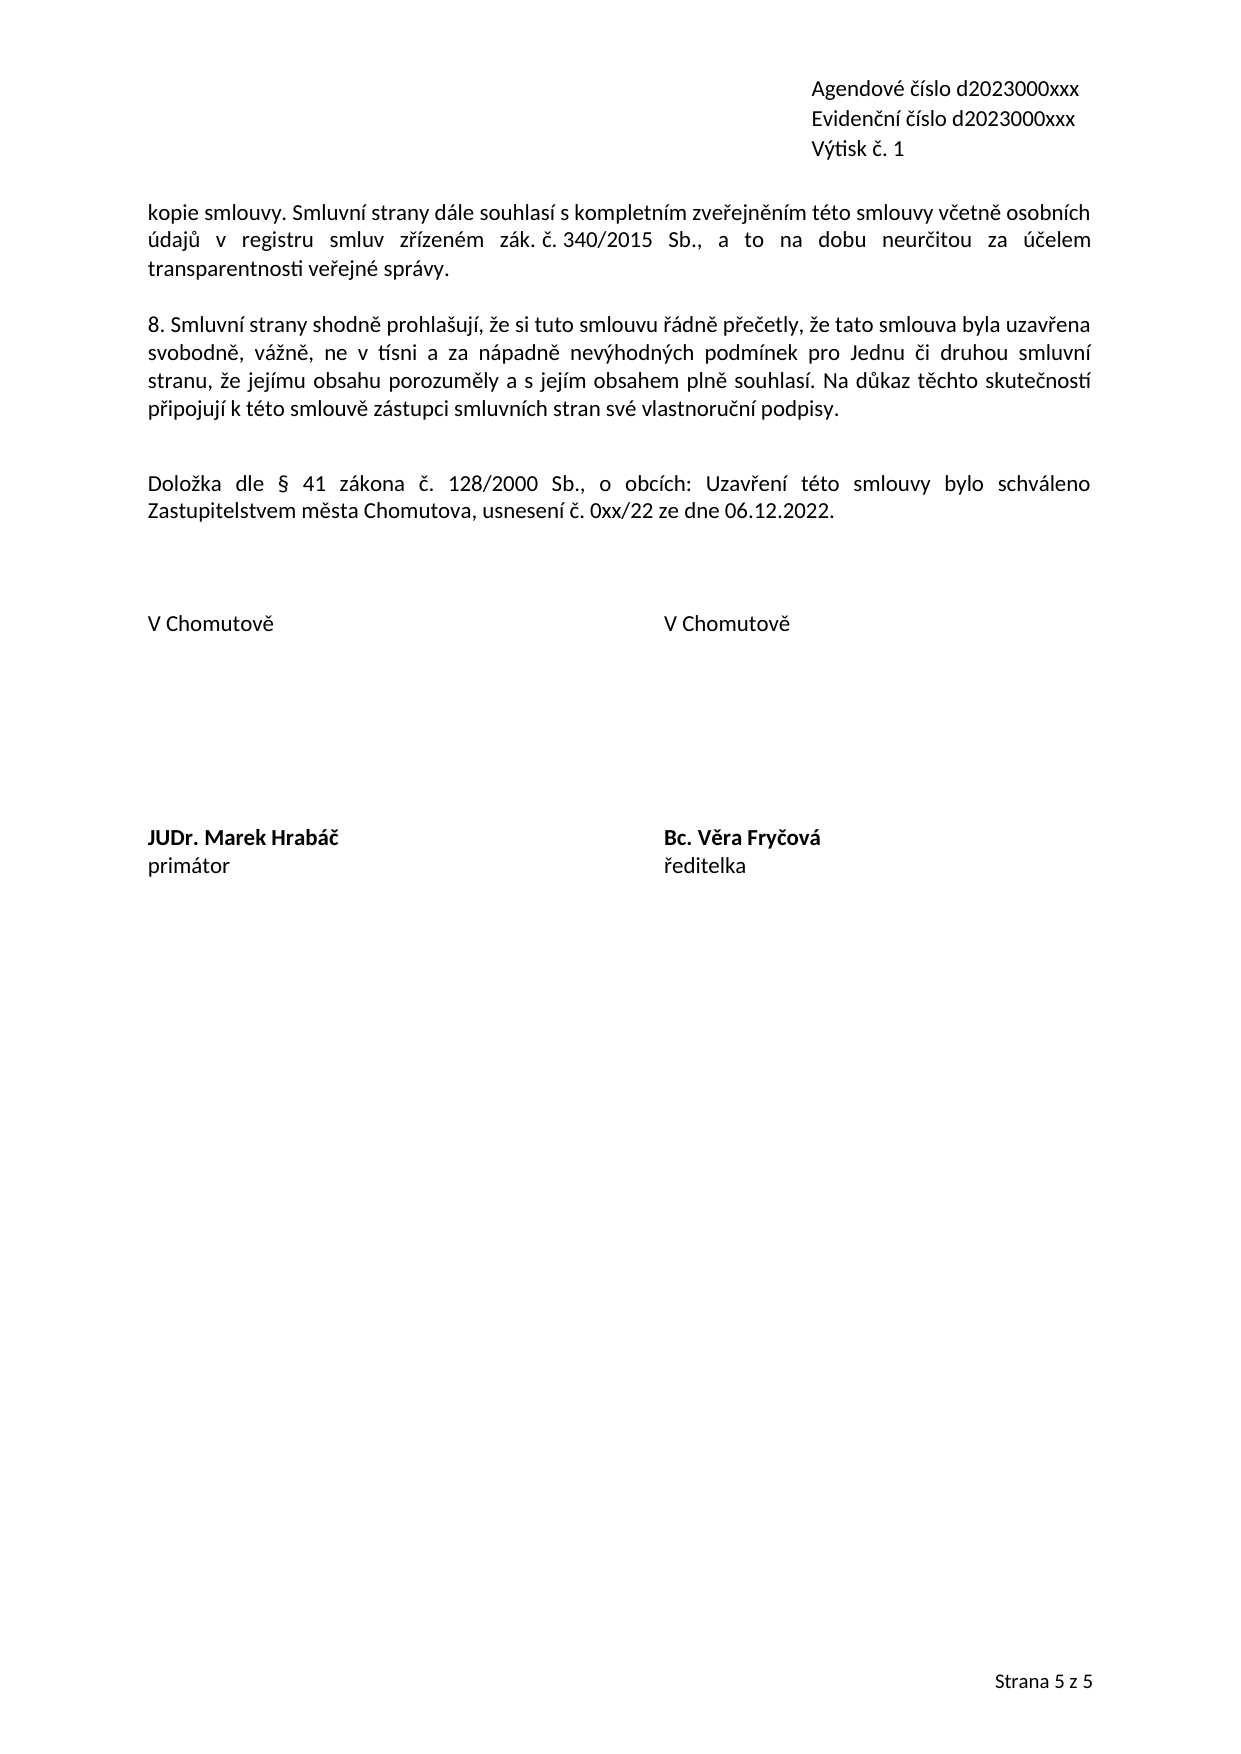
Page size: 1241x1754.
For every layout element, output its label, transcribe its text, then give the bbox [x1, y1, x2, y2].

text primátor ředitelka [148, 851, 1093, 879]
text 8. Smluvní strany shodně prohlašují, že si tuto smlouvu řádně přečetly, že tato smlouva byla uzavřena svobodně, vážně, ne v tísni a za nápadně nevýhodných podmínek pro Jednu či druhou smluvní stranu, že jejímu obsahu porozuměly a s jejím obsahem plně souhlasí. Na důkaz těchto skutečností připojují k této smlouvě zástupci smluvních stran své vlastnoruční podpisy. [148, 310, 1093, 422]
text Doložka dle § 41 zákona č. 128/2000 Sb., o obcích: Uzavření této smlouvy bylo schváleno Zastupitelstvem města Chomutova, usnesení č. 0xx/22 ze dne 06.12.2022. [148, 469, 1093, 525]
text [148, 198, 1093, 282]
text JUDr. Marek Hrabáč Bc. Věra Fryčová [148, 823, 1093, 851]
text V Chomutově V Chomutově [148, 609, 1093, 637]
